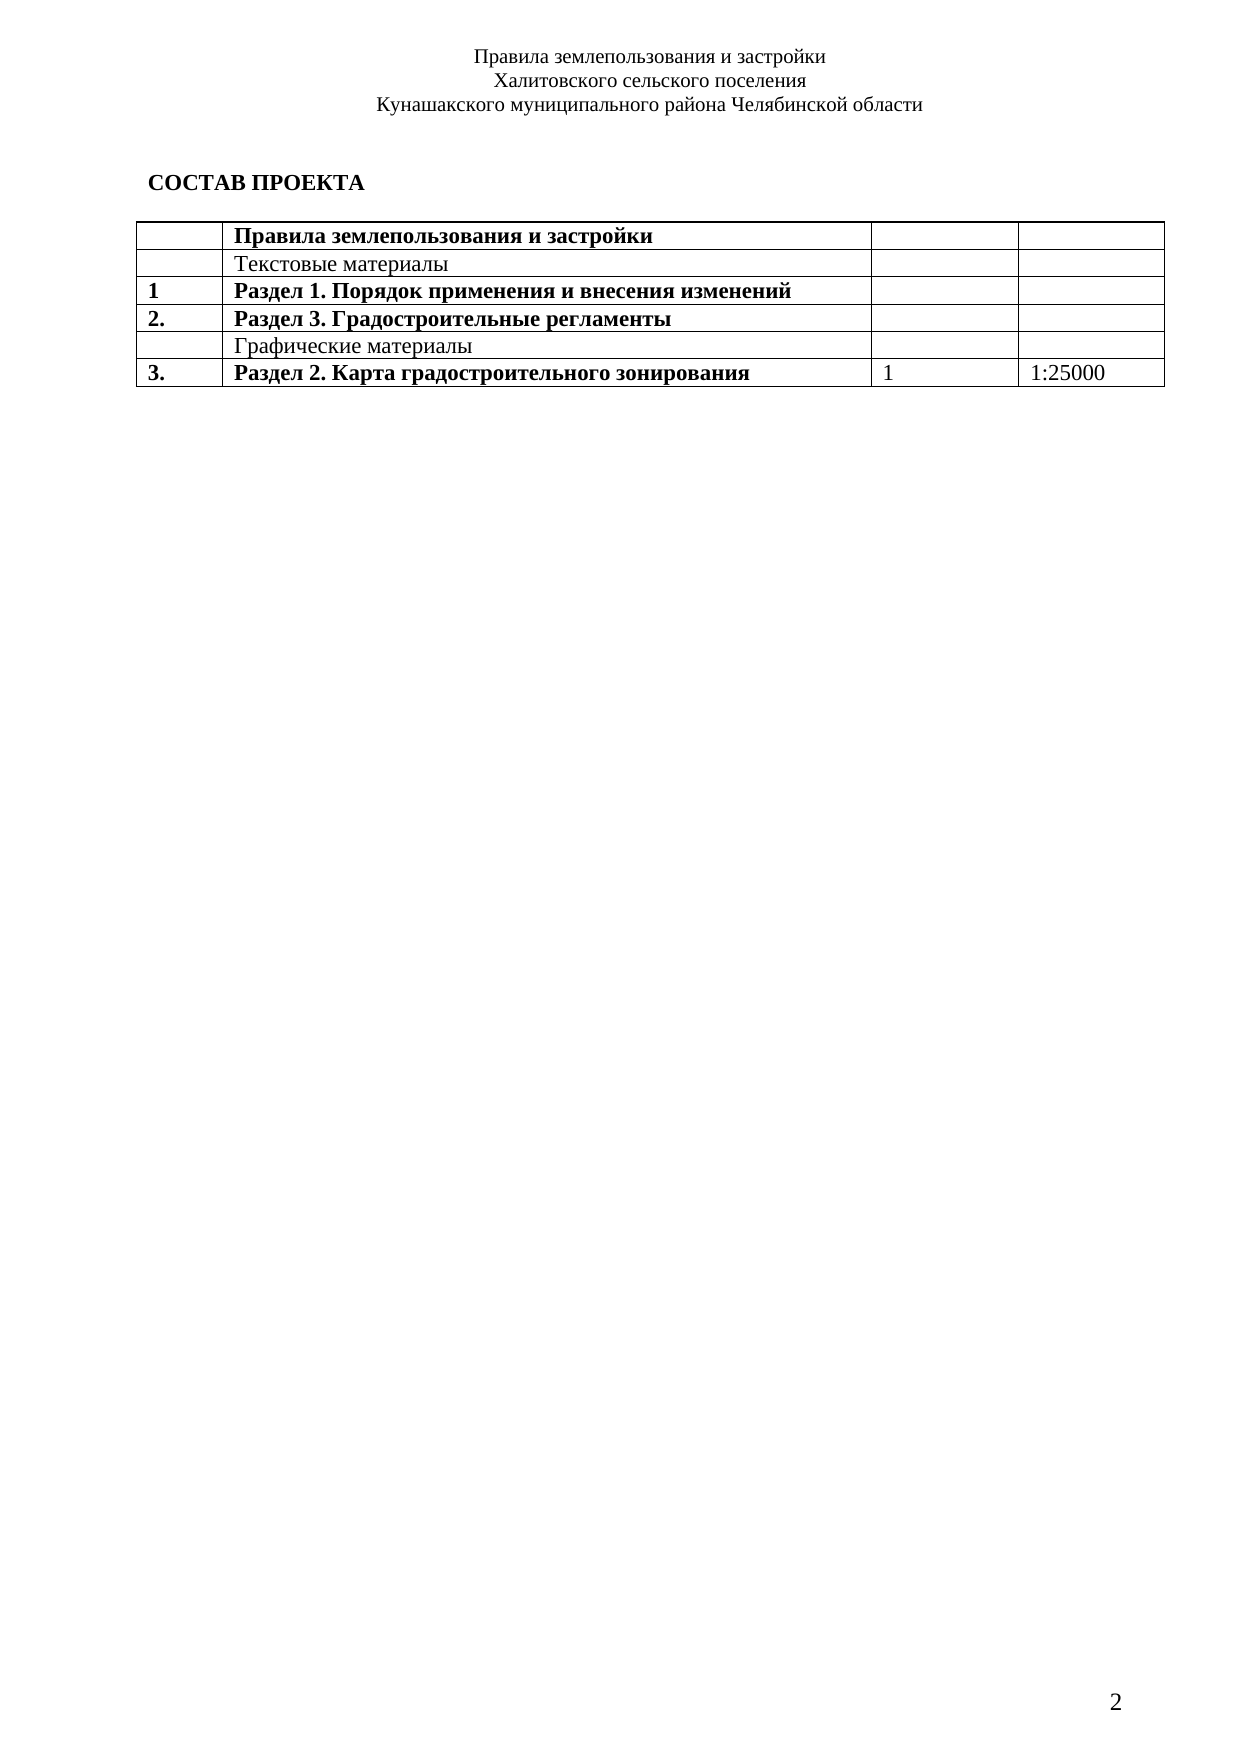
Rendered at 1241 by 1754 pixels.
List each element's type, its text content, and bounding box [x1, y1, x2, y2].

table_cell Графические материалы [223, 332, 871, 358]
table_cell [872, 277, 1018, 303]
table_cell [1019, 332, 1164, 358]
table_cell Текстовые материалы [223, 250, 871, 276]
table_cell [872, 305, 1018, 331]
table_cell 1:25000 [1019, 359, 1164, 386]
table_cell Раздел 3. Градостроительные регламенты [223, 305, 871, 331]
table_cell 1 [872, 359, 1018, 386]
table_header Правила землепользования и застройки [223, 223, 871, 249]
table_cell Раздел 2. Карта градостроительного зонирования [223, 359, 871, 386]
table_header [872, 223, 1018, 249]
table_cell [1019, 305, 1164, 331]
table_cell [1019, 277, 1164, 303]
table_cell 3. [137, 359, 222, 386]
table_cell [1019, 250, 1164, 276]
table_cell [137, 250, 222, 276]
table_header [137, 223, 222, 249]
text СОСТАВ ПРОЕКТА [148, 169, 1152, 195]
table_cell [872, 332, 1018, 358]
table_cell 1 [137, 277, 222, 303]
table_cell [872, 250, 1018, 276]
table_cell [137, 332, 222, 358]
table_header [1019, 223, 1164, 249]
table_cell Раздел 1. Порядок применения и внесения изменений [223, 277, 871, 303]
table_cell 2. [137, 305, 222, 331]
